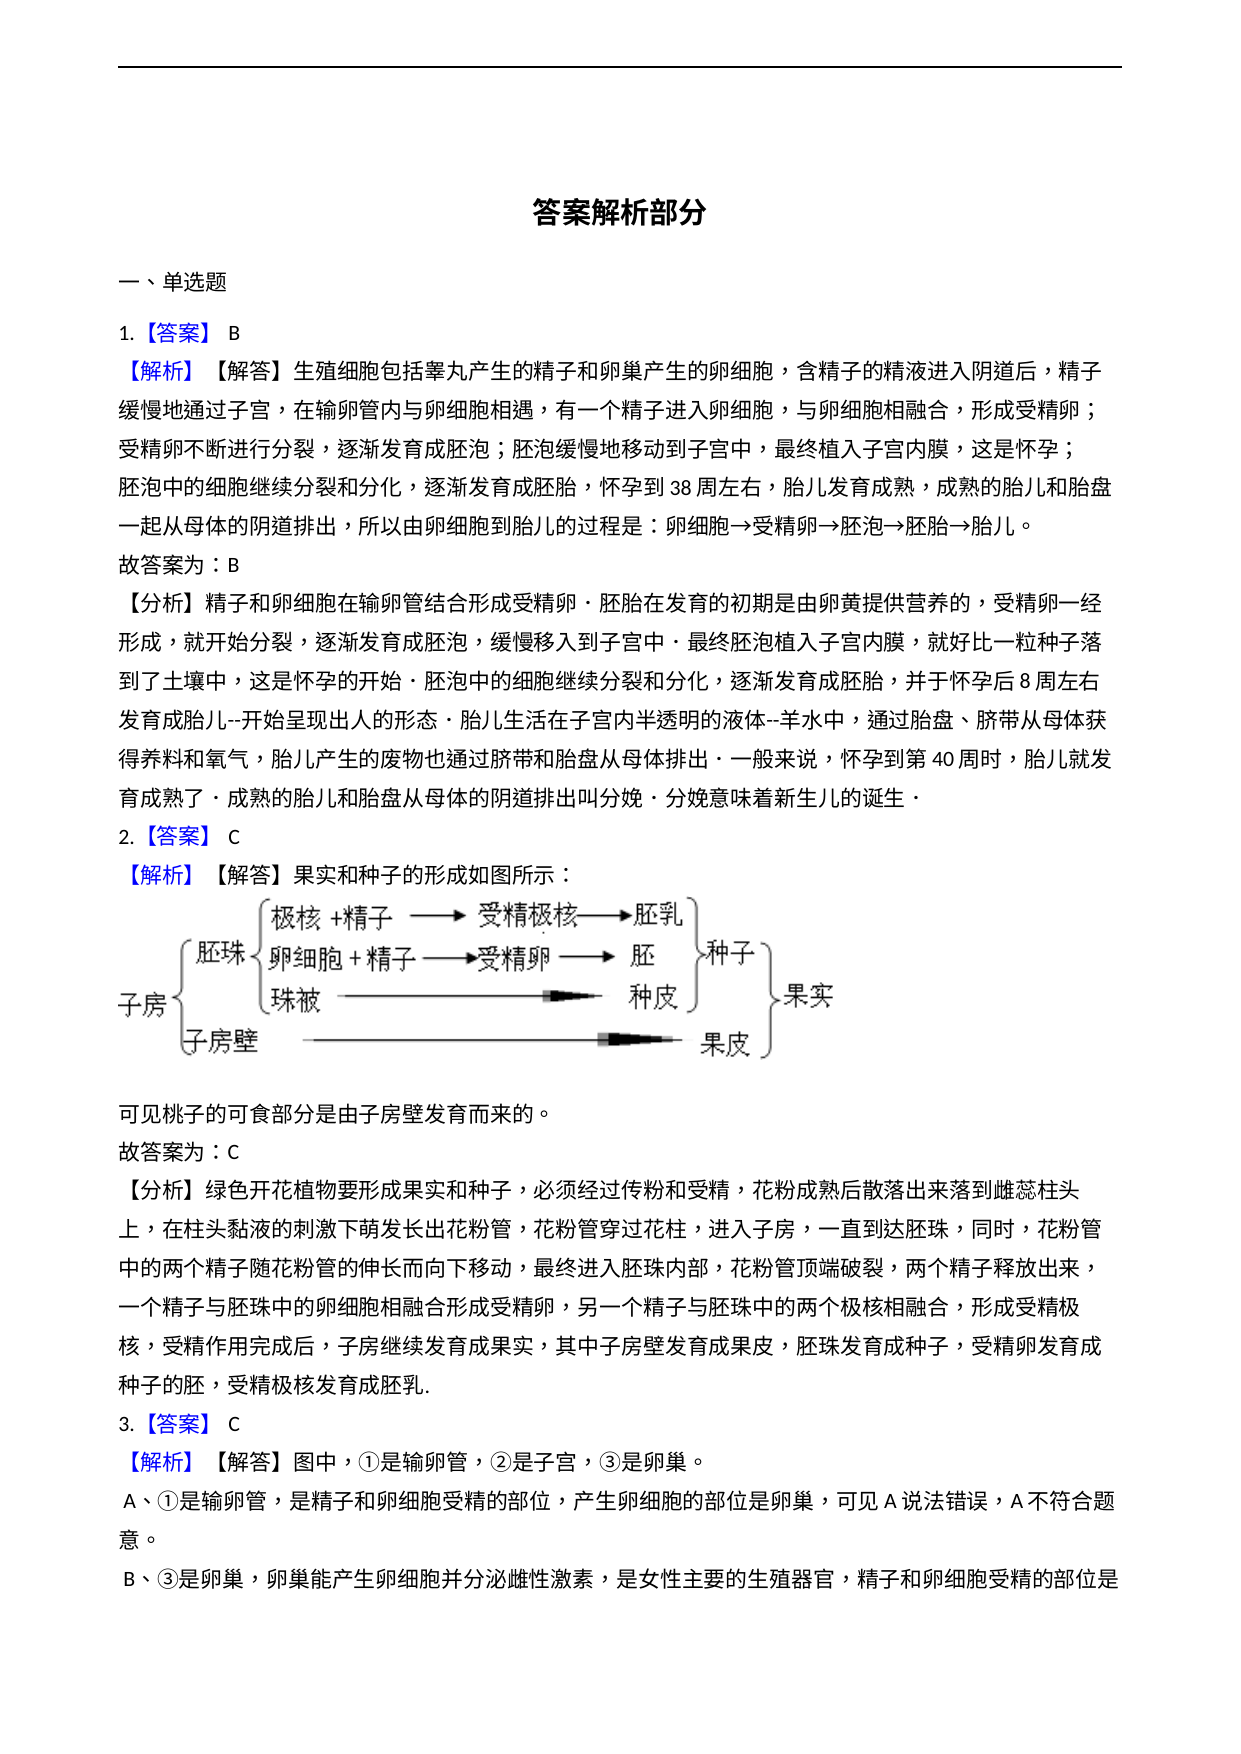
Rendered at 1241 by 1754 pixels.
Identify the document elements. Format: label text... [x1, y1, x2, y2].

text 故答案为：C [118, 1136, 1122, 1168]
text 【分析】绿色开花植物要形成果实和种子，必须经过传粉和受精，花粉成熟后散落出来落到雌蕊柱头上，在柱头黏液的刺激下萌发长出花粉管，花粉管穿过花柱，进入子房，一直到达胚珠，同时，花粉管中的两个精子随花粉管的伸长而向下移动，最终进入胚珠内部，花粉管顶端破裂，两个精子释放出来，一个精子与胚珠中的卵细胞相融合形成受精卵，另一个精子与胚珠中的两个极核相融合，形成受精极核，受精作用完成后，子房继续发育成果实，其中子房壁发育成果皮，胚珠发育成种子，受精卵发育成种子的胚，受精极核发育成胚乳. [118, 1174, 1122, 1401]
text 1.【答案】 B [118, 316, 1122, 349]
text 一、单选题 [118, 265, 1122, 298]
text 3.【答案】 C [118, 1407, 1122, 1440]
text 胚泡中的细胞继续分裂和分化，逐渐发育成胚胎，怀孕到38周左右，胎儿发育成熟，成熟的胎儿和胎盘一起从母体的阴道排出，所以由卵细胞到胎儿的过程是：卵细胞→受精卵→胚泡→胚胎→胎儿。 [118, 471, 1122, 542]
text 故答案为：B [118, 548, 1122, 581]
text 可见桃子的可食部分是由子房壁发育而来的。 [118, 1097, 1122, 1130]
text 答案解析部分 [118, 180, 1122, 245]
text 【分析】精子和卵细胞在输卵管结合形成受精卵．胚胎在发育的初期是由卵黄提供营养的，受精卵一经形成，就开始分裂，逐渐发育成胚泡，缓慢移入到子宫中．最终胚泡植入子宫内膜，就好比一粒种子落到了土壤中，这是怀孕的开始．胚泡中的细胞继续分裂和分化，逐渐发育成胚胎，并于怀孕后8周左右发育成胎儿--开始呈现出人的形态．胎儿生活在子宫内半透明的液体--羊水中，通过胎盘、脐带从母体获得养料和氧气，胎儿产生的废物也通过脐带和胎盘从母体排出．一般来说，怀孕到第40周时，胎儿就发育成熟了．成熟的胎儿和胎盘从母体的阴道排出叫分娩．分娩意味着新生儿的诞生． [118, 587, 1122, 814]
picture [118, 896, 833, 1060]
text 【解析】【解答】生殖细胞包括睾丸产生的精子和卵巢产生的卵细胞，含精子的精液进入阴道后，精子缓慢地通过子宫，在输卵管内与卵细胞相遇，有一个精子进入卵细胞，与卵细胞相融合，形成受精卵；受精卵不断进行分裂，逐渐发育成胚泡；胚泡缓慢地移动到子宫中，最终植入子宫内膜，这是怀孕； [118, 354, 1122, 465]
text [118, 1446, 1122, 1595]
text 【解析】【解答】果实和种子的形成如图所示： [118, 858, 1122, 891]
text 2.【答案】 C [118, 820, 1122, 852]
